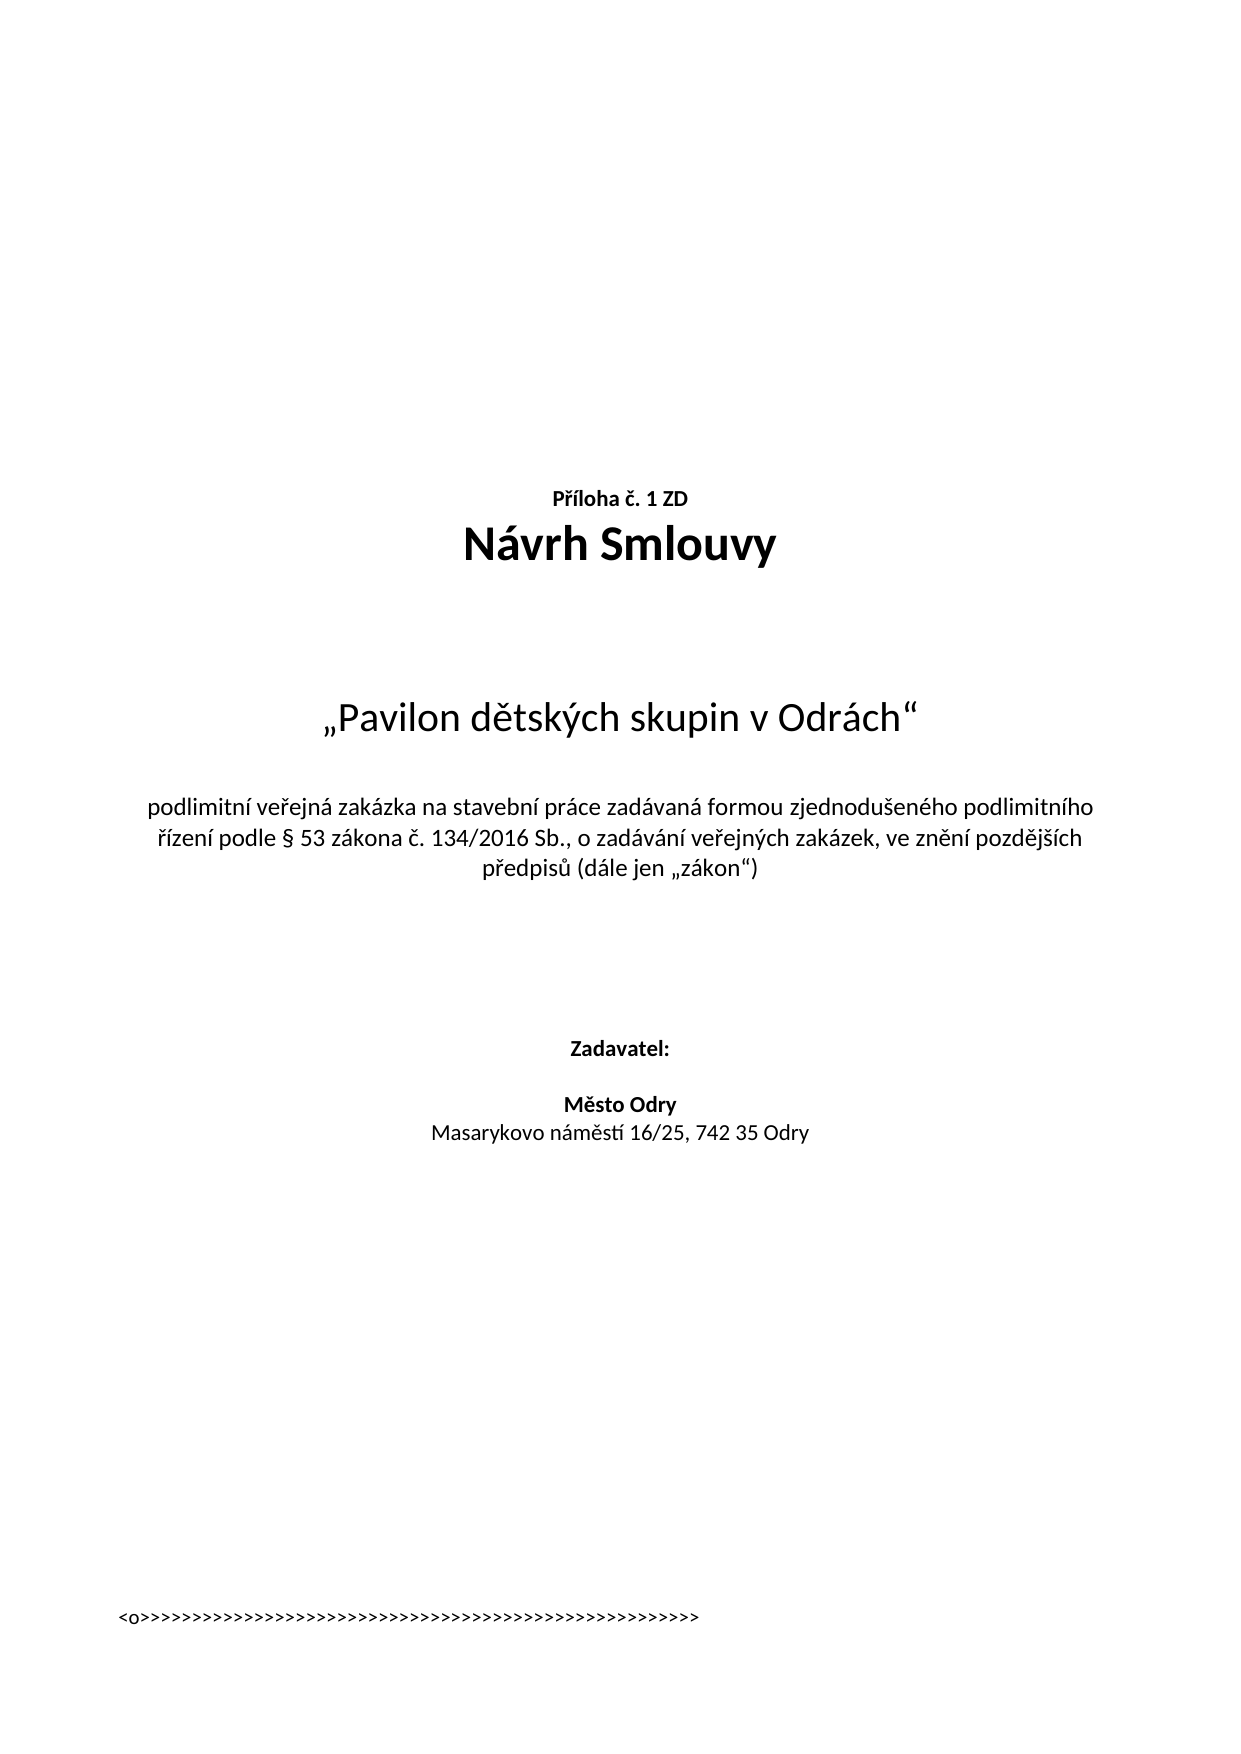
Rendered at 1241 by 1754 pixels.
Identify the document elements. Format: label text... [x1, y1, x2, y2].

text podlimitní veřejná zakázka na stavební práce zadávaná formou zjednodušeného podlimitního řízení podle § 53 zákona č. 134/2016 Sb., o zadávání veřejných zakázek, ve znění pozdějších předpisů (dále jen „zákon“) [118, 791, 1122, 883]
text Návrh Smlouvy [118, 512, 1122, 573]
text Město Odry [118, 1090, 1122, 1118]
text Příloha č. 1 ZD [118, 484, 1122, 512]
text Zadavatel: [118, 1034, 1122, 1062]
text „Pavilon dětských skupin v Odrách“ [118, 691, 1122, 742]
text Masarykovo náměstí 16/25, 742 35 Odry [118, 1118, 1122, 1146]
